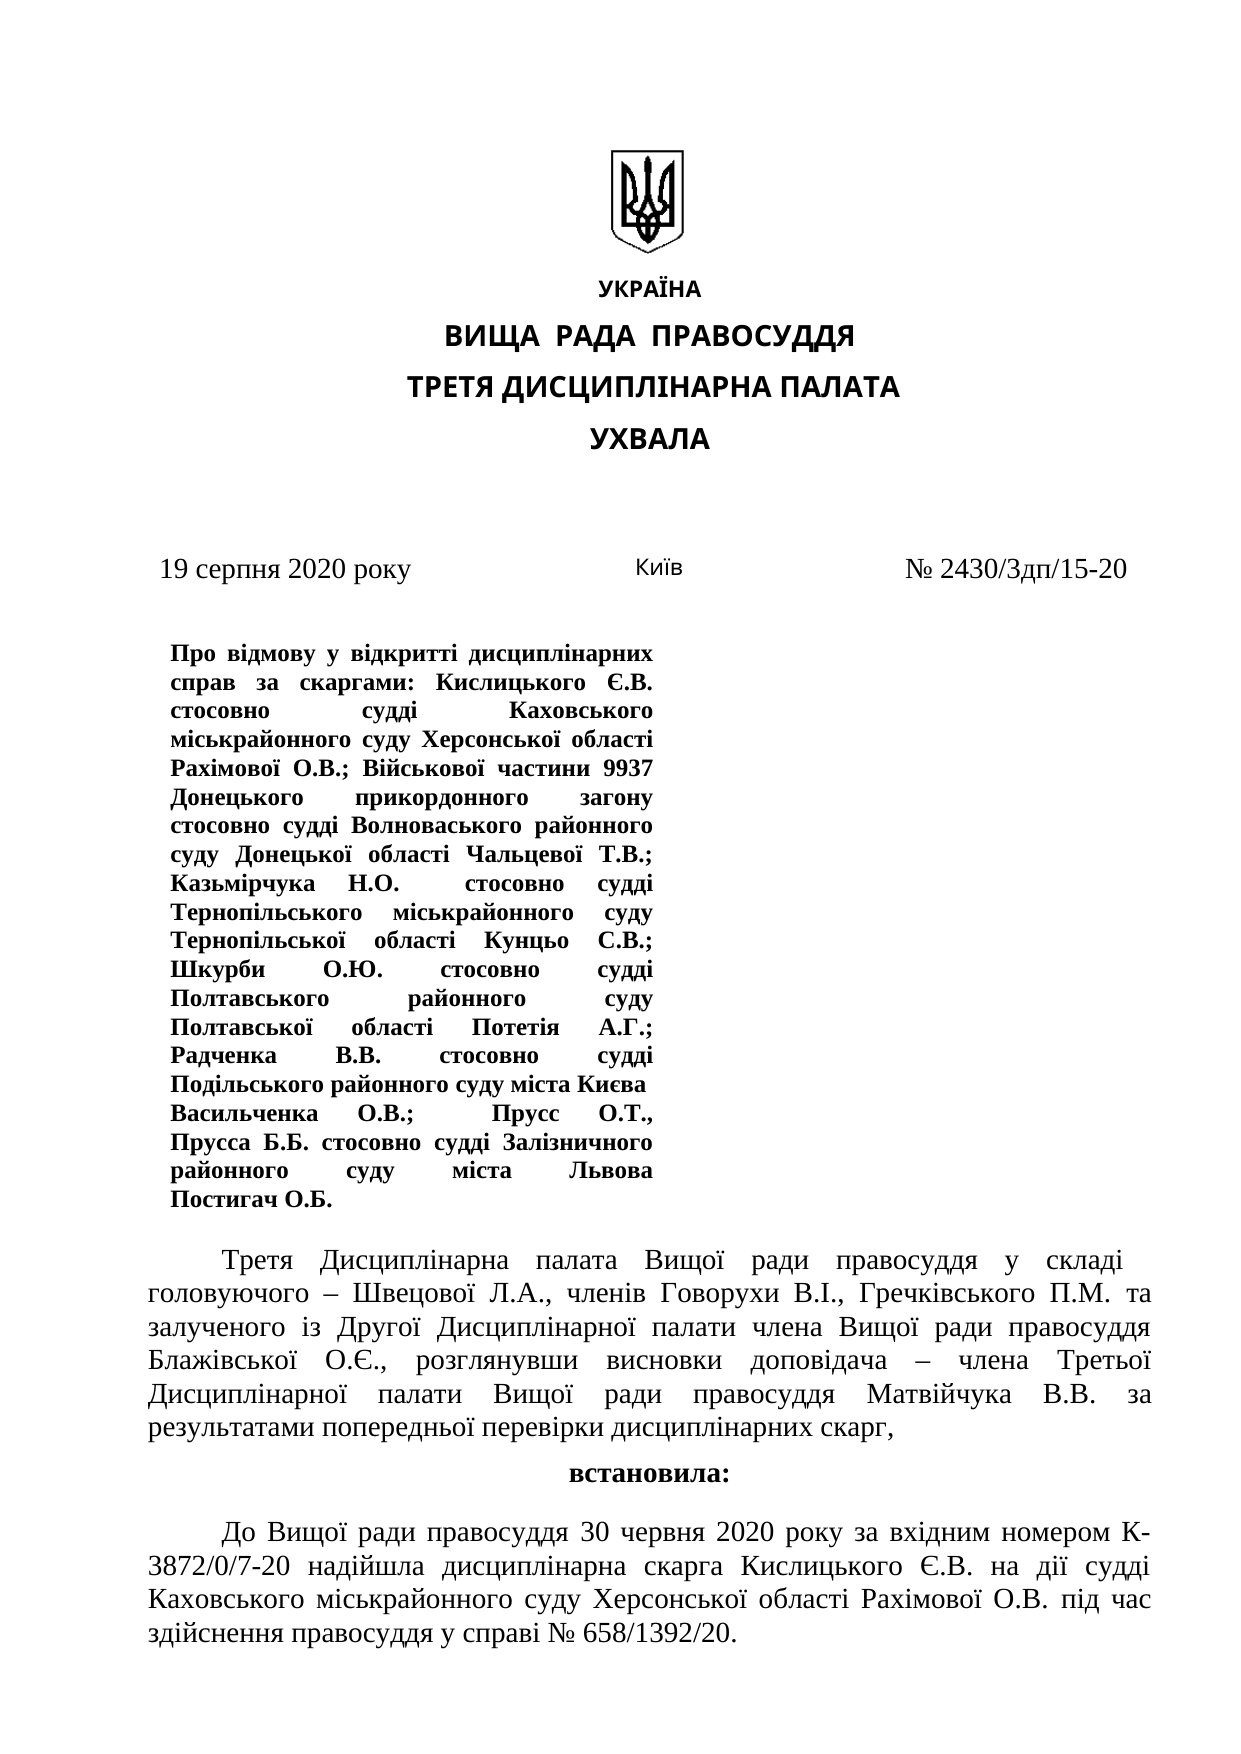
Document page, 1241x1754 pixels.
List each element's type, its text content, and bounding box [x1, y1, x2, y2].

table_header 19 серпня 2020 року [148, 551, 470, 609]
text встановила: [148, 1455, 1152, 1488]
picture [608, 148, 691, 255]
text ВИЩА РАДА ПРАВОСУДДЯ [148, 315, 1152, 354]
text Третя Дисциплінарна палата Вищої ради правосуддя у складі головуючого – Швецової Л.А., членів Говорухи В.І., Гречківського П.М. та залученого із Другої Дисциплінарної палати члена Вищої ради правосуддя Блажівської О.Є., розглянувши висновки доповідача – члена Третьої Дисциплінарної палати Вищої ради правосуддя Матвійчука В.В. за результатами попередньої перевірки дисциплінарних скарг, [148, 1242, 1152, 1443]
text УХВАЛА [148, 418, 1152, 458]
table_cell Про відмову у відкритті дисциплінарних справ за скаргами: Кислицького Є.В. стосовно судді Каховського міськрайонного суду Херсонської області Рахімової О.В.; Військової частини 9937 Донецького прикордонного загону стосовно судді Волноваського районного суду Донецької області Чальцевої Т.В.; Казьмірчука Н.О. стосовно судді Тернопільського міськрайонного суду Тернопільської області Кунцьо С.В.; Шкурби О.Ю. стосовно судді Полтавського районного суду Полтавської області Потетія А.Г.; Радченка В.В. стосовно судді Подільського районного суду міста Києва Васильченка О.В.; Прусс О.Т., Прусса Б.Б. стосовно судді Залізничного районного суду міста Львова Постигач О.Б. [159, 609, 664, 1232]
text ТРЕТЯ ДИСЦИПЛІНАРНА ПАЛАТА [148, 367, 1152, 406]
text До Вищої ради правосуддя 30 червня 2020 року за вхідним номером К-3872/0/7-20 надійшла дисциплінарна скарга Кислицького Є.В. на дії судді Каховського міськрайонного суду Херсонської області Рахімової О.В. під час здійснення правосуддя у справі № 658/1392/20. [148, 1514, 1152, 1648]
table_header № 2430/3дп/15-20 [815, 551, 1192, 609]
text УКРАЇНА [148, 273, 1152, 304]
table_header Київ [470, 551, 815, 609]
